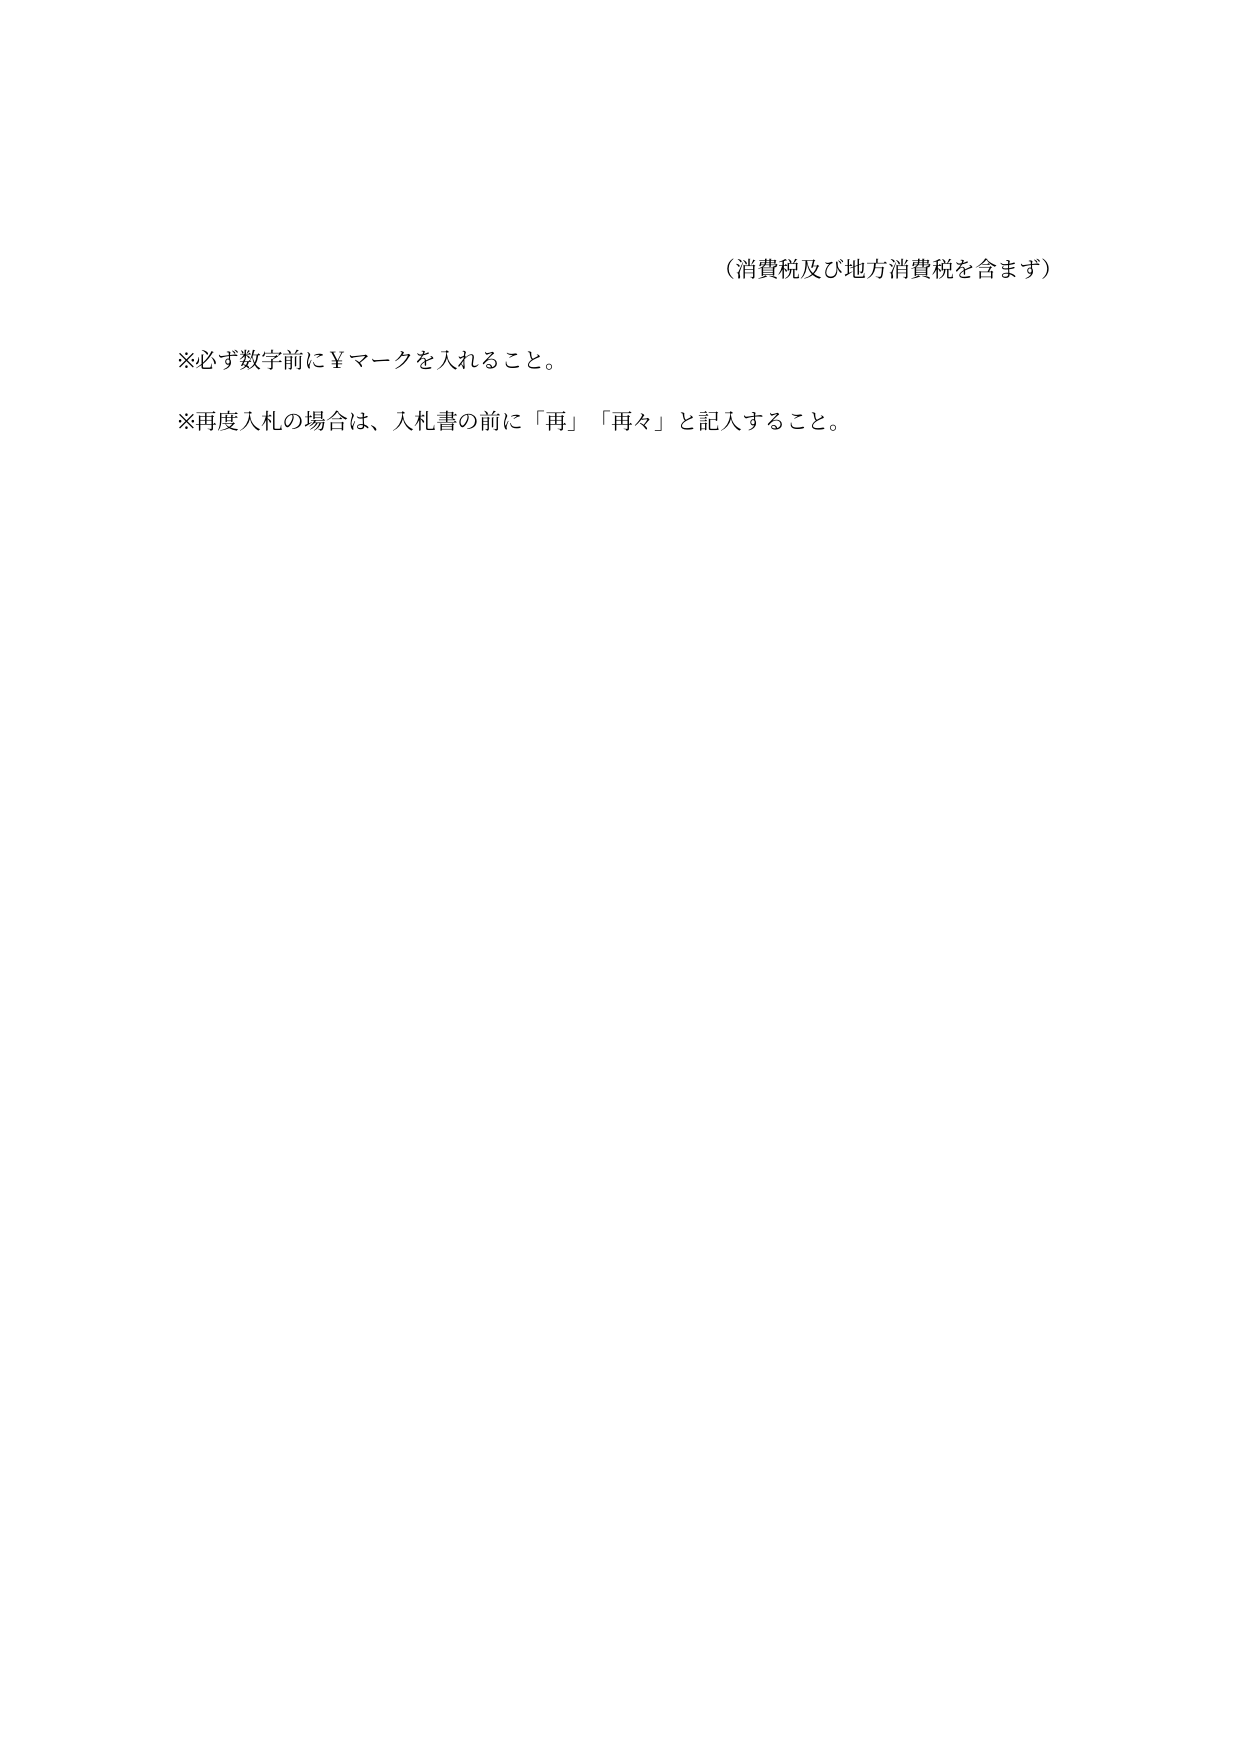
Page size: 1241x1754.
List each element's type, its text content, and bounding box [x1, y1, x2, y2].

text ※必ず数字前に￥マークを入れること。 [177, 329, 1063, 390]
text ※再度入札の場合は、入札書の前に「再」「再々」と記入すること。 [177, 390, 1063, 451]
text （消費税及び地方消費税を含まず） [177, 238, 1063, 299]
